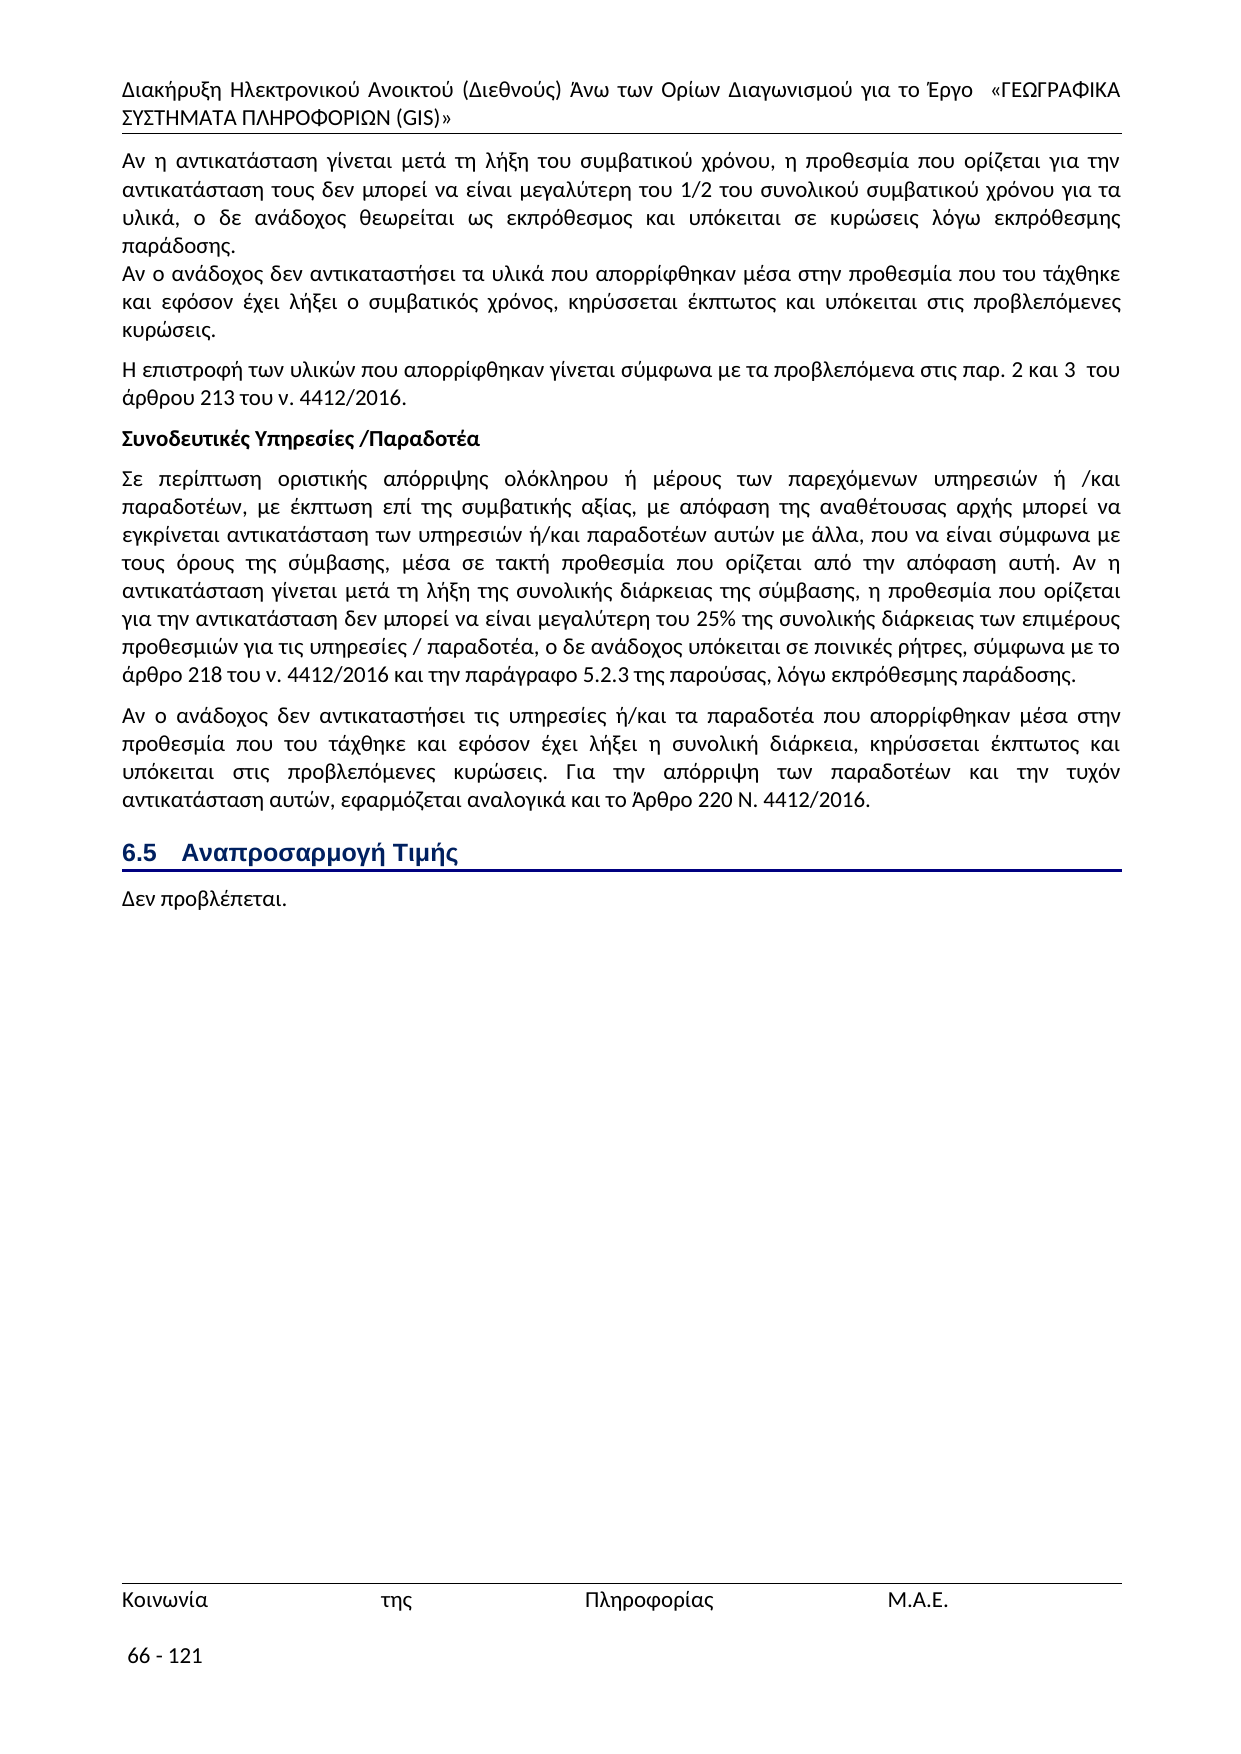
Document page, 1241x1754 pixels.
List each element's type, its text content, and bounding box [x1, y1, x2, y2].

text Σε περίπτωση οριστικής απόρριψης ολόκληρου ή μέρους των παρεχόμενων υπηρεσιών ή /και παραδοτέων, με έκπτωση επί της συμβατικής αξίας, με απόφαση της αναθέτουσας αρχής μπορεί να εγκρίνεται αντικατάσταση των υπηρεσιών ή/και παραδοτέων αυτών με άλλα, που να είναι σύμφωνα με τους όρους της σύμβασης, μέσα σε τακτή προθεσμία που ορίζεται από την απόφαση αυτή. Αν η αντικατάσταση γίνεται μετά τη λήξη της συνολικής διάρκειας της σύμβασης, η προθεσμία που ορίζεται για την αντικατάσταση δεν μπορεί να είναι μεγαλύτερη του 25% της συνολικής διάρκειας των επιμέρους προθεσμιών για τις υπηρεσίες / παραδοτέα, ο δε ανάδοχος υπόκειται σε ποινικές ρήτρες, σύμφωνα με το άρθρο 218 του ν. 4412/2016 και την παράγραφο 5.2.3 της παρούσας, λόγω εκπρόθεσμης παράδοσης. [122, 464, 1122, 688]
text Δεν προβλέπεται. [122, 884, 1122, 913]
text Η επιστροφή των υλικών που απορρίφθηκαν γίνεται σύμφωνα με τα προβλεπόμενα στις παρ. 2 και 3 του άρθρου 213 του ν. 4412/2016. [122, 355, 1122, 411]
text Συνοδευτικές Υπηρεσίες /Παραδοτέα [122, 424, 1122, 452]
text Αν ο ανάδοχος δεν αντικαταστήσει τις υπηρεσίες ή/και τα παραδοτέα που απορρίφθηκαν μέσα στην προθεσμία που του τάχθηκε και εφόσον έχει λήξει η συνολική διάρκεια, κηρύσσεται έκπτωτος και υπόκειται στις προβλεπόμενες κυρώσεις. Για την απόρριψη των παραδοτέων και την τυχόν αντικατάσταση αυτών, εφαρμόζεται αναλογικά και το Άρθρο 220 Ν. 4412/2016. [122, 701, 1122, 813]
subtitle 6.5 Αναπροσαρμογή Τιμής [122, 838, 1122, 869]
text Αν η αντικατάσταση γίνεται μετά τη λήξη του συμβατικού χρόνου, η προθεσμία που ορίζεται για την αντικατάσταση τους δεν μπορεί να είναι μεγαλύτερη του 1/2 του συνολικού συμβατικού χρόνου για τα υλικά, ο δε ανάδοχος θεωρείται ως εκπρόθεσμος και υπόκειται σε κυρώσεις λόγω εκπρόθεσμης παράδοσης. Αν ο ανάδοχος δεν αντικαταστήσει τα υλικά που απορρίφθηκαν μέσα στην προθεσμία που του τάχθηκε και εφόσον έχει λήξει ο συμβατικός χρόνος, κηρύσσεται έκπτωτος και υπόκειται στις προβλεπόμενες κυρώσεις. [122, 147, 1122, 343]
